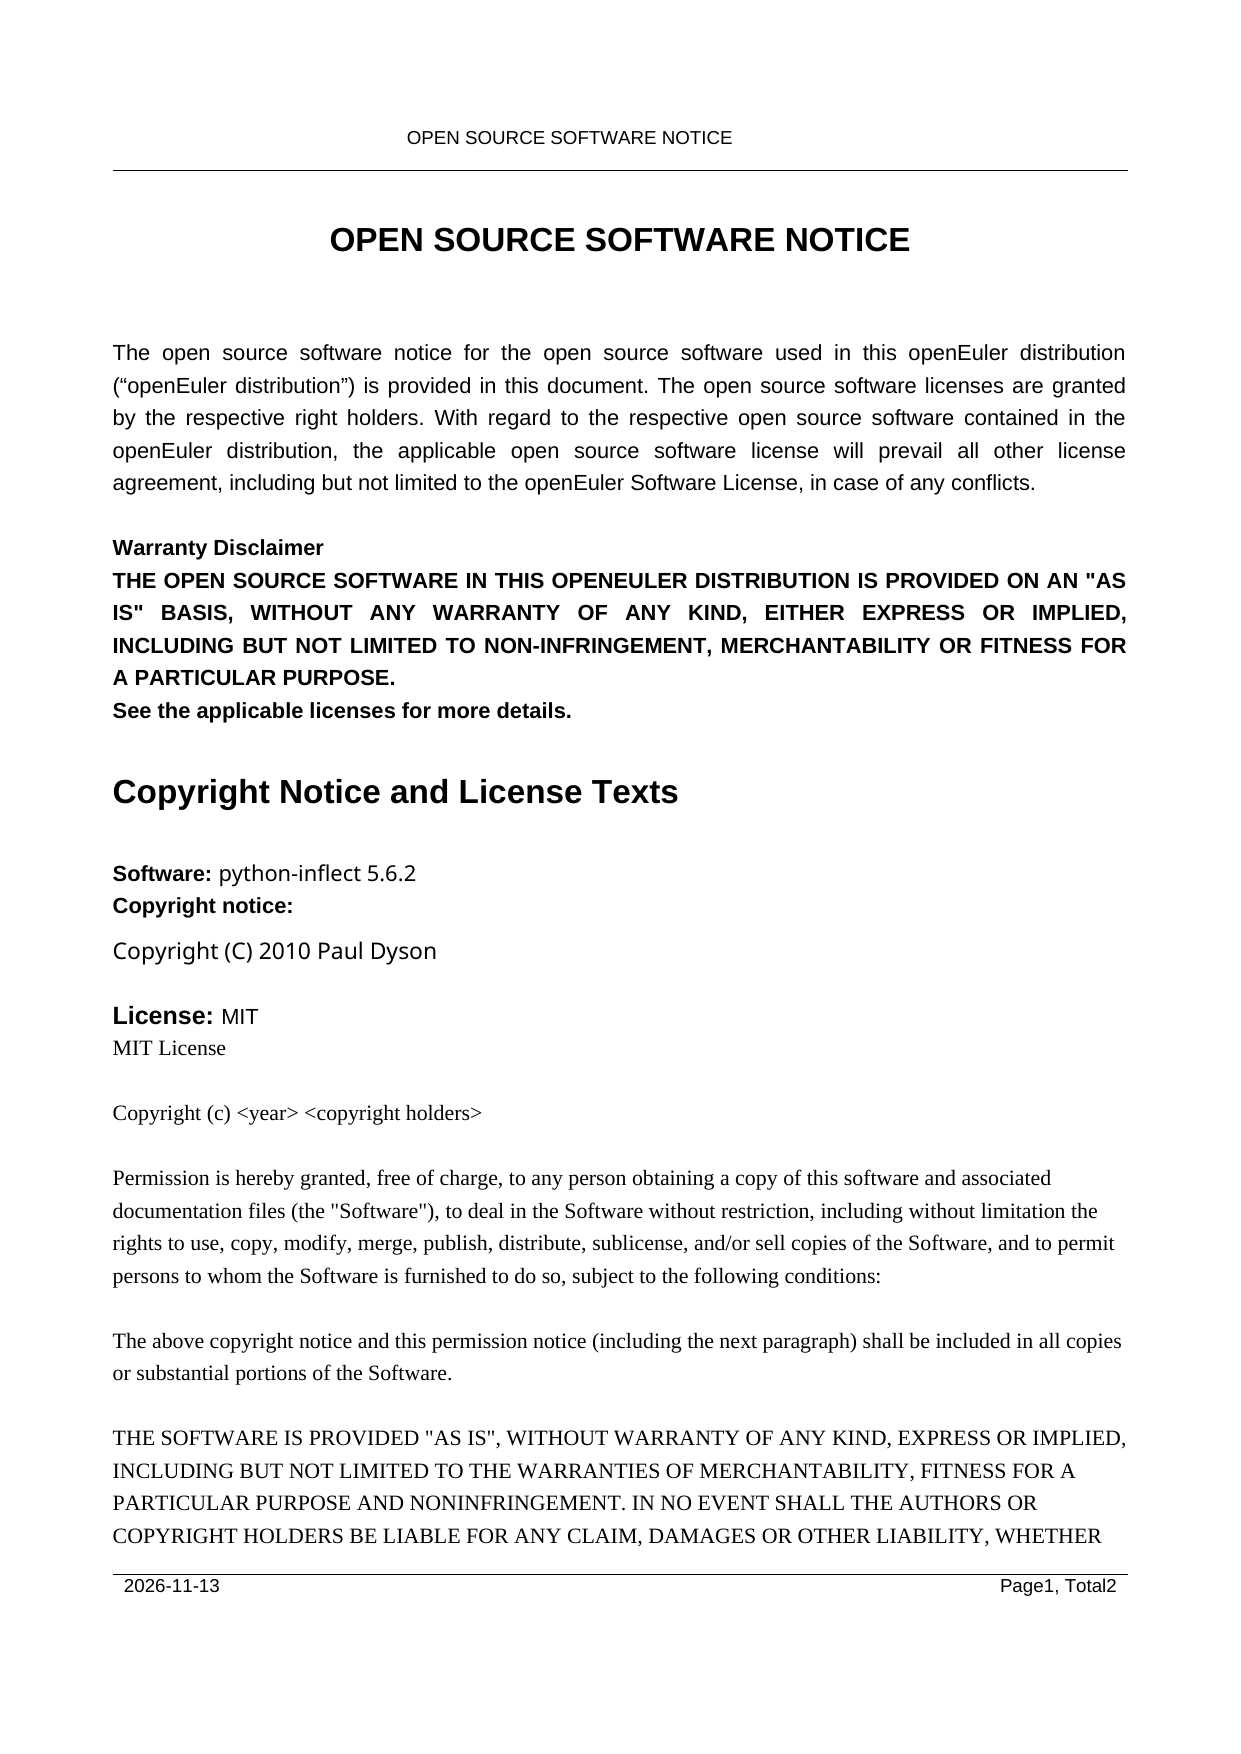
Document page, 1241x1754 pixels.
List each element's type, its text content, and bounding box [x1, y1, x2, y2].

text The open source software notice for the open source software used in this openEuler distribution (“openEuler distribution”) is provided in this document. The open source software licenses are granted by the respective right holders. With regard to the respective open source software contained in the openEuler distribution, the applicable open source software license will prevail all other license agreement, including but not limited to the openEuler Software License, in case of any conflicts. [112, 336, 1128, 499]
text Copyright (C) 2010 Paul Dyson [112, 934, 1128, 999]
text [112, 1031, 1128, 1551]
text License: MIT [112, 999, 1128, 1031]
text Copyright notice: [112, 889, 1128, 921]
text Warranty Disclaimer [112, 531, 1128, 564]
title Software: python-inflect 5.6.2 [112, 856, 1128, 889]
text OPEN SOURCE SOFTWARE NOTICE [112, 206, 1128, 271]
text THE OPEN SOURCE SOFTWARE IN THIS OPENEULER DISTRIBUTION IS PROVIDED ON AN "AS IS" BASIS, WITHOUT ANY WARRANTY OF ANY KIND, EITHER EXPRESS OR IMPLIED, INCLUDING BUT NOT LIMITED TO NON-INFRINGEMENT, MERCHANTABILITY OR FITNESS FOR A PARTICULAR PURPOSE. See the applicable licenses for more details. [112, 564, 1128, 726]
text Copyright Notice and License Texts [112, 759, 1128, 824]
